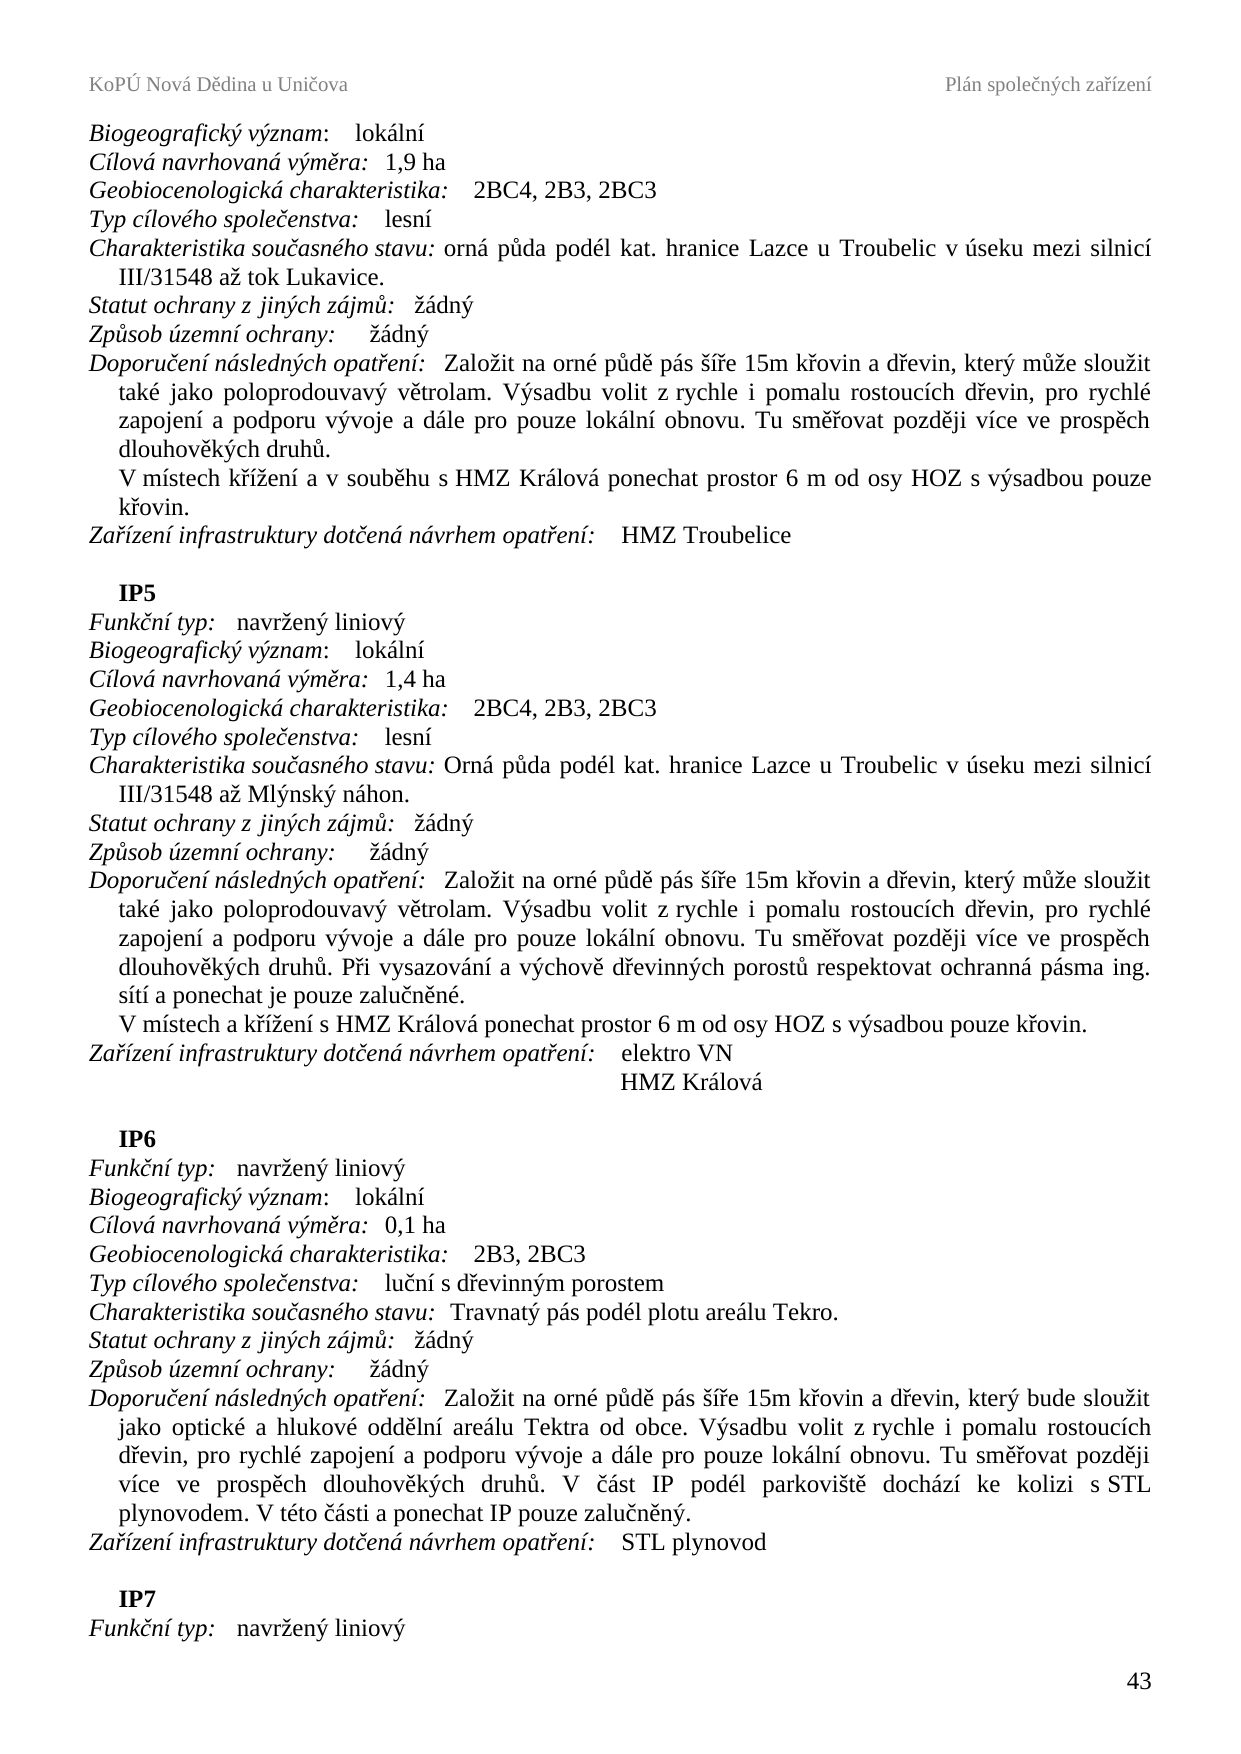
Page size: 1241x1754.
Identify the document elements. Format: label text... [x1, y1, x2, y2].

text Zařízení infrastruktury dotčená návrhem opatření: HMZ Troubelice [89, 521, 1152, 549]
text Zařízení infrastruktury dotčená návrhem opatření: STL plynovod [89, 1527, 1152, 1556]
text Biogeografický význam: lokální [89, 636, 1152, 664]
text Statut ochrany z jiných zájmů: žádný [89, 291, 1152, 319]
text Statut ochrany z jiných zájmů: žádný [89, 1326, 1152, 1354]
text Způsob územní ochrany: žádný [89, 1354, 1152, 1383]
text Cílová navrhovaná výměra: 1,4 ha [89, 664, 1152, 693]
text IP5 [89, 578, 1152, 607]
text V místech křížení a v souběhu s HMZ Králová ponechat prostor 6 m od osy HOZ s výsadbou pouze křovin. [89, 463, 1152, 521]
text V místech a křížení s HMZ Králová ponechat prostor 6 m od osy HOZ s výsadbou pouze křovin. [118, 1009, 1152, 1038]
text Charakteristika současného stavu: orná půda podél kat. hranice Lazce u Troubelic v úseku mezi silnicí III/31548 až tok Lukavice. [89, 233, 1152, 291]
text Zařízení infrastruktury dotčená návrhem opatření: elektro VN [89, 1038, 1152, 1067]
text Funkční typ: navržený liniový [89, 1153, 1152, 1182]
text Cílová navrhovaná výměra: 1,9 ha [89, 147, 1152, 176]
text Charakteristika současného stavu: Orná půda podél kat. hranice Lazce u Troubelic v úseku mezi silnicí III/31548 až Mlýnský náhon. [89, 751, 1152, 808]
text Statut ochrany z jiných zájmů: žádný [89, 808, 1152, 837]
text Typ cílového společenstva: lesní [89, 204, 1152, 233]
text Typ cílového společenstva: luční s dřevinným porostem [89, 1268, 1152, 1297]
text IP6 [89, 1124, 1152, 1153]
text Geobiocenologická charakteristika: 2B3, 2BC3 [89, 1239, 1152, 1268]
text Typ cílového společenstva: lesní [89, 722, 1152, 751]
text Doporučení následných opatření: Založit na orné půdě pás šíře 15m křovin a dřevin, který bude sloužit jako optické a hlukové oddělní areálu Tektra od obce. Výsadbu volit z rychle i pomalu rostoucích dřevin, pro rychlé zapojení a podporu vývoje a dále pro pouze lokální obnovu. Tu směřovat později více ve prospěch dlouhověkých druhů. V část IP podél parkoviště dochází ke kolizi s STL plynovodem. V této části a ponechat IP pouze zalučněný. [89, 1383, 1152, 1527]
text Doporučení následných opatření: Založit na orné půdě pás šíře 15m křovin a dřevin, který může sloužit také jako poloprodouvavý větrolam. Výsadbu volit z rychle i pomalu rostoucích dřevin, pro rychlé zapojení a podporu vývoje a dále pro pouze lokální obnovu. Tu směřovat později více ve prospěch dlouhověkých druhů. Při vysazování a výchově dřevinných porostů respektovat ochranná pásma ing. sítí a ponechat je pouze zalučněné. [89, 866, 1152, 1009]
text Geobiocenologická charakteristika: 2BC4, 2B3, 2BC3 [89, 693, 1152, 722]
text Způsob územní ochrany: žádný [89, 319, 1152, 348]
text Doporučení následných opatření: Založit na orné půdě pás šíře 15m křovin a dřevin, který může sloužit také jako poloprodouvavý větrolam. Výsadbu volit z rychle i pomalu rostoucích dřevin, pro rychlé zapojení a podporu vývoje a dále pro pouze lokální obnovu. Tu směřovat později více ve prospěch dlouhověkých druhů. [89, 348, 1152, 463]
text Cílová navrhovaná výměra: 0,1 ha [89, 1211, 1152, 1239]
text HMZ Králová [89, 1067, 1152, 1096]
text Biogeografický význam: lokální [89, 1182, 1152, 1211]
text Způsob územní ochrany: žádný [89, 837, 1152, 866]
text Funkční typ: navržený liniový [89, 1613, 1152, 1642]
text Funkční typ: navržený liniový [89, 607, 1152, 636]
text Biogeografický význam: lokální [89, 118, 1152, 147]
text Geobiocenologická charakteristika: 2BC4, 2B3, 2BC3 [89, 176, 1152, 204]
text Charakteristika současného stavu: Travnatý pás podél plotu areálu Tekro. [89, 1297, 1152, 1326]
text IP7 [89, 1584, 1152, 1613]
